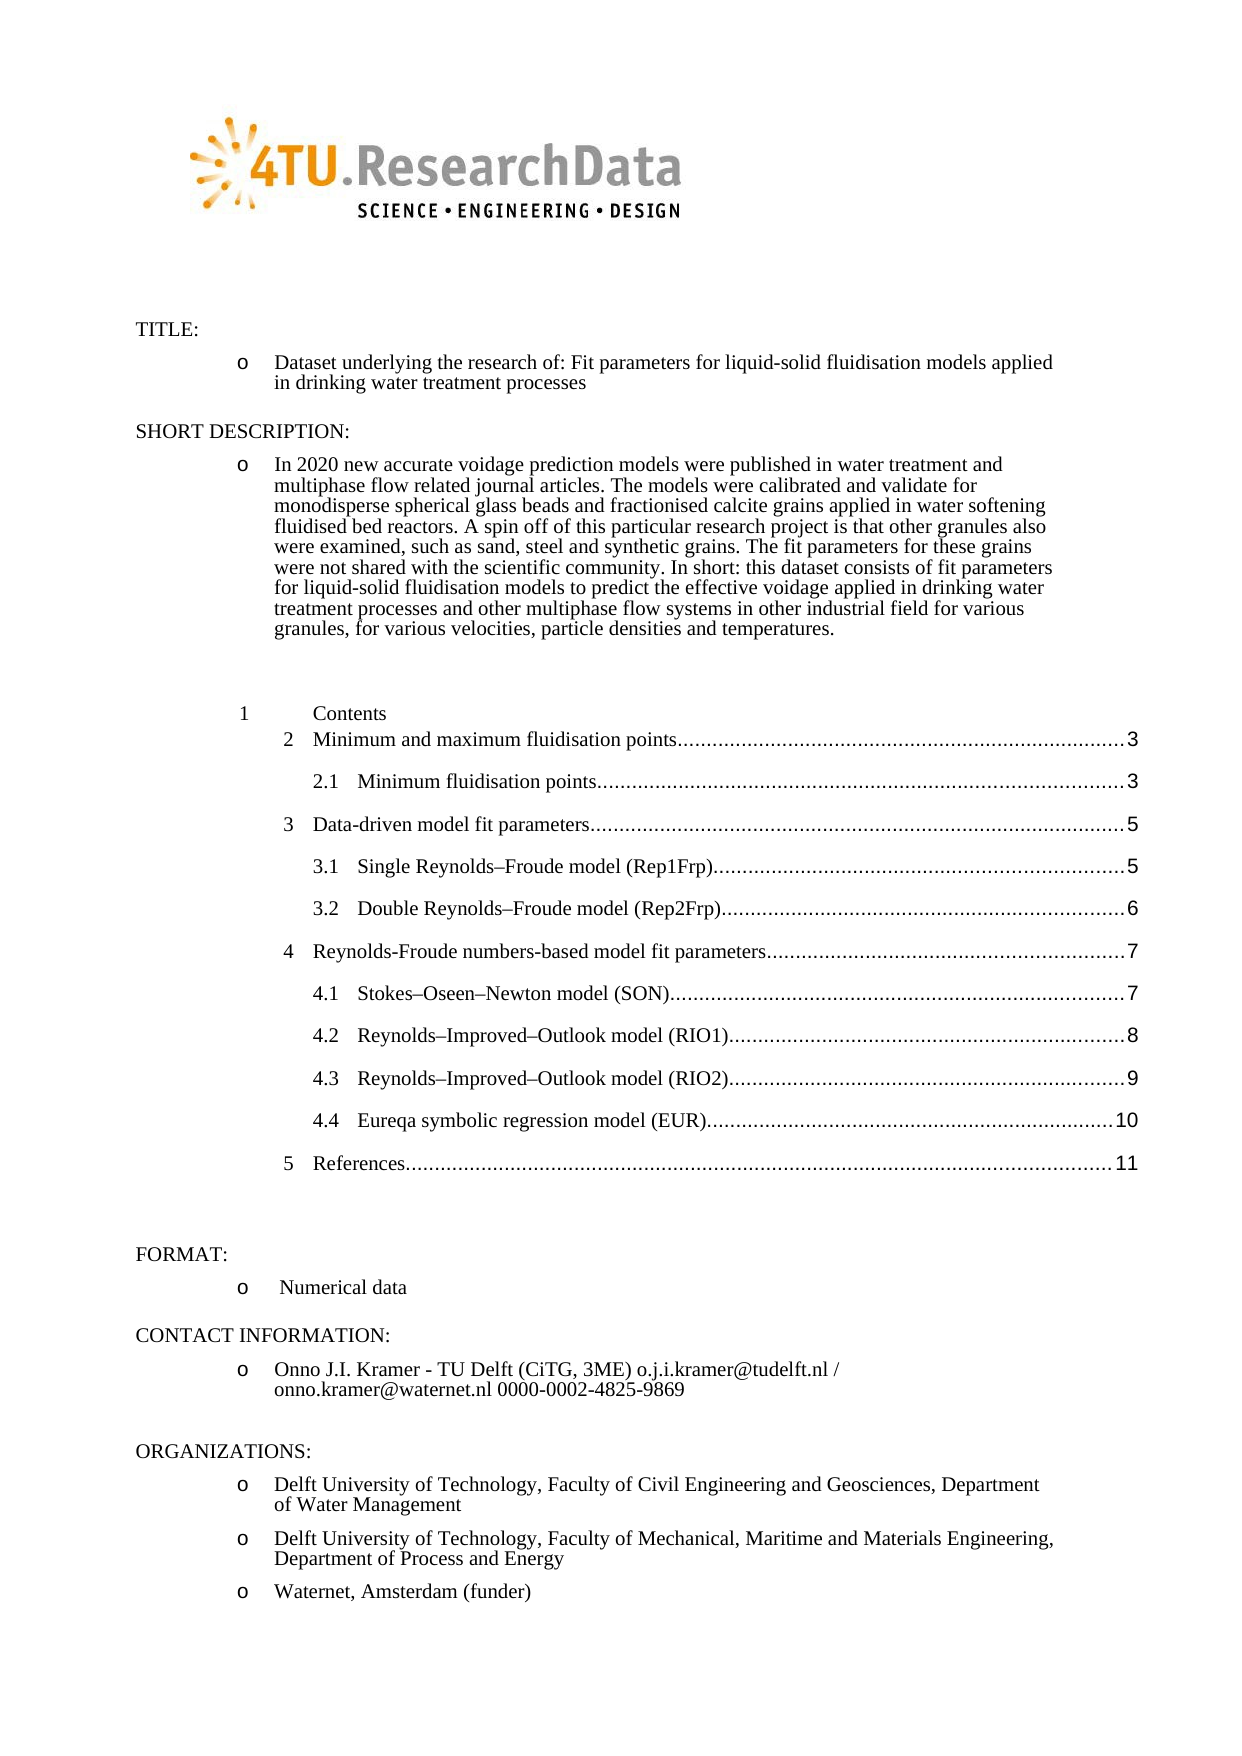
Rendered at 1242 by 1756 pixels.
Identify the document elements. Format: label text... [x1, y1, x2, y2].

text ORGANIZATIONS: [135, 1439, 1100, 1463]
list Delft University of Technology, Faculty of Civil Engineering and Geosciences, Department of Water Management [236, 1474, 1056, 1516]
text CONTACT INFORMATION: [135, 1323, 1100, 1347]
list Dataset underlying the research of: Fit parameters for liquid-solid fluidisation models applied in drinking water treatment processes [236, 352, 1056, 394]
list Delft University of Technology, Faculty of Mechanical, Maritime and Materials Engineering, Department of Process and Energy [236, 1528, 1056, 1570]
list Waternet, Amsterdam (funder) [236, 1581, 1056, 1603]
picture [190, 104, 687, 221]
list In 2020 new accurate voidage prediction models were published in water treatment and multiphase flow related journal articles. The models were calibrated and validate for monodisperse spherical glass beads and fractionised calcite grains applied in water softening fluidised bed reactors. A spin off of this particular research project is that other granules also were examined, such as sand, steel and synthetic grains. The fit parameters for these grains were not shared with the scientific community. In short: this dataset consists of fit parameters for liquid-solid fluidisation models to predict the effective voidage applied in drinking water treatment processes and other multiphase flow systems in other industrial field for various granules, for various velocities, particle densities and temperatures. [236, 454, 1056, 640]
text TITLE: [135, 317, 1100, 341]
list Onno J.I. Kramer - TU Delft (CiTG, 3ME) o.j.i.kramer@tudelft.nl / onno.kramer@waternet.nl 0000-0002-4825-9869 [236, 1358, 1056, 1401]
text SHORT DESCRIPTION: [135, 419, 1100, 443]
list Numerical data [236, 1277, 1056, 1299]
text FORMAT: [135, 1241, 1100, 1266]
